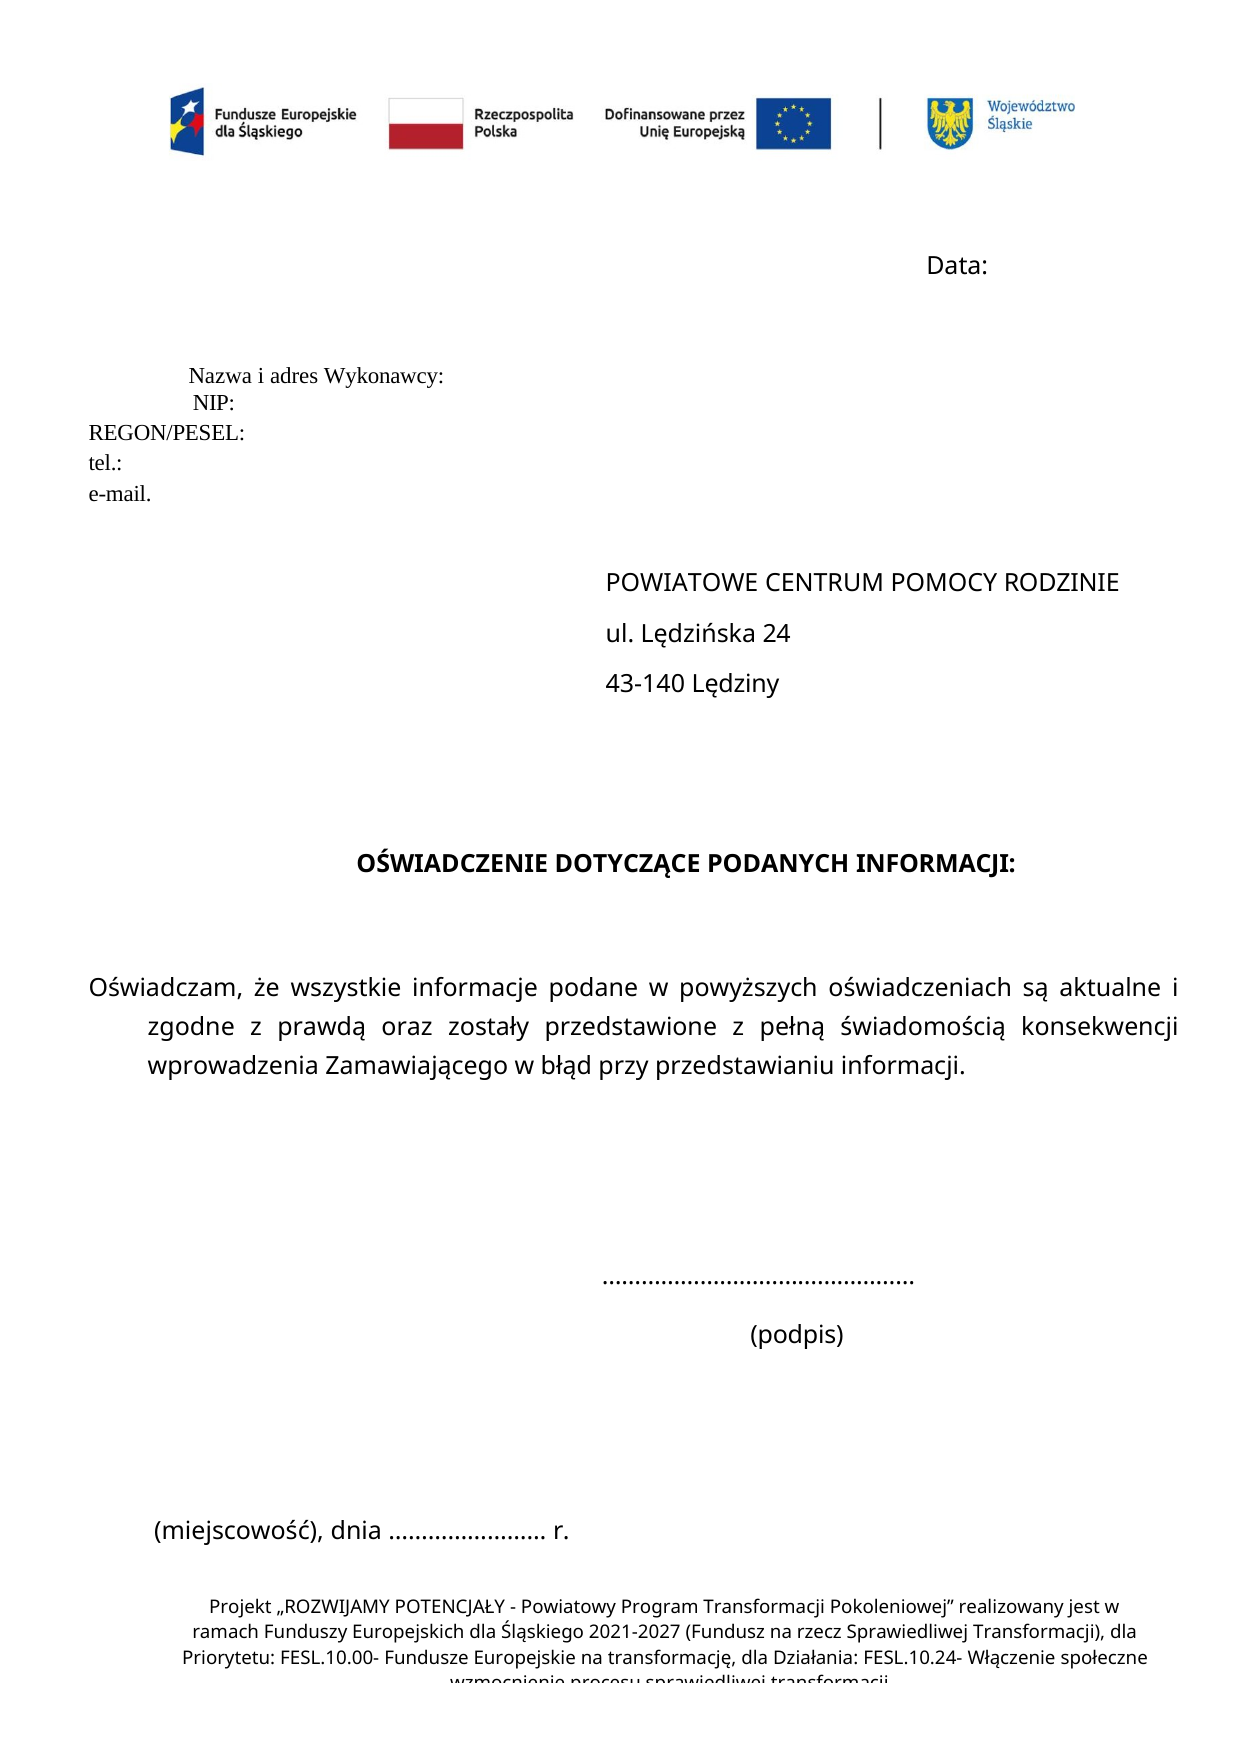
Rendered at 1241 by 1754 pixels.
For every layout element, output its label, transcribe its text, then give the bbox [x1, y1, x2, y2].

text REGON/PESEL: [88, 419, 1181, 445]
text 43-140 Lędziny [605, 666, 1181, 700]
text NIP: [177, 389, 652, 415]
picture [168, 83, 1075, 161]
text (podpis) [177, 1316, 1154, 1351]
text tel.: [88, 449, 1181, 476]
text POWIATOWE CENTRUM POMOCY RODZINIE [605, 564, 1181, 598]
subtitle OŚWIADCZENIE DOTYCZĄCE PODANYCH INFORMACJI: [177, 846, 1195, 879]
text (miejscowość), dnia …………………… r. [147, 1513, 1196, 1547]
text Nazwa i adres Wykonawcy: [177, 362, 886, 389]
text ul. Lędzińska 24 [605, 615, 1181, 649]
text Oświadczam, że wszystkie informacje podane w powyższych oświadczeniach są aktualne i zgodne z prawdą oraz zostały przedstawione z pełną świadomością konsekwencji wprowadzenia Zamawiającego w błąd przy przedstawianiu informacji. [88, 969, 1180, 1082]
text Data: [658, 248, 1181, 282]
text ………………………………………… [88, 1257, 1181, 1291]
text e-mail. [88, 479, 1181, 506]
